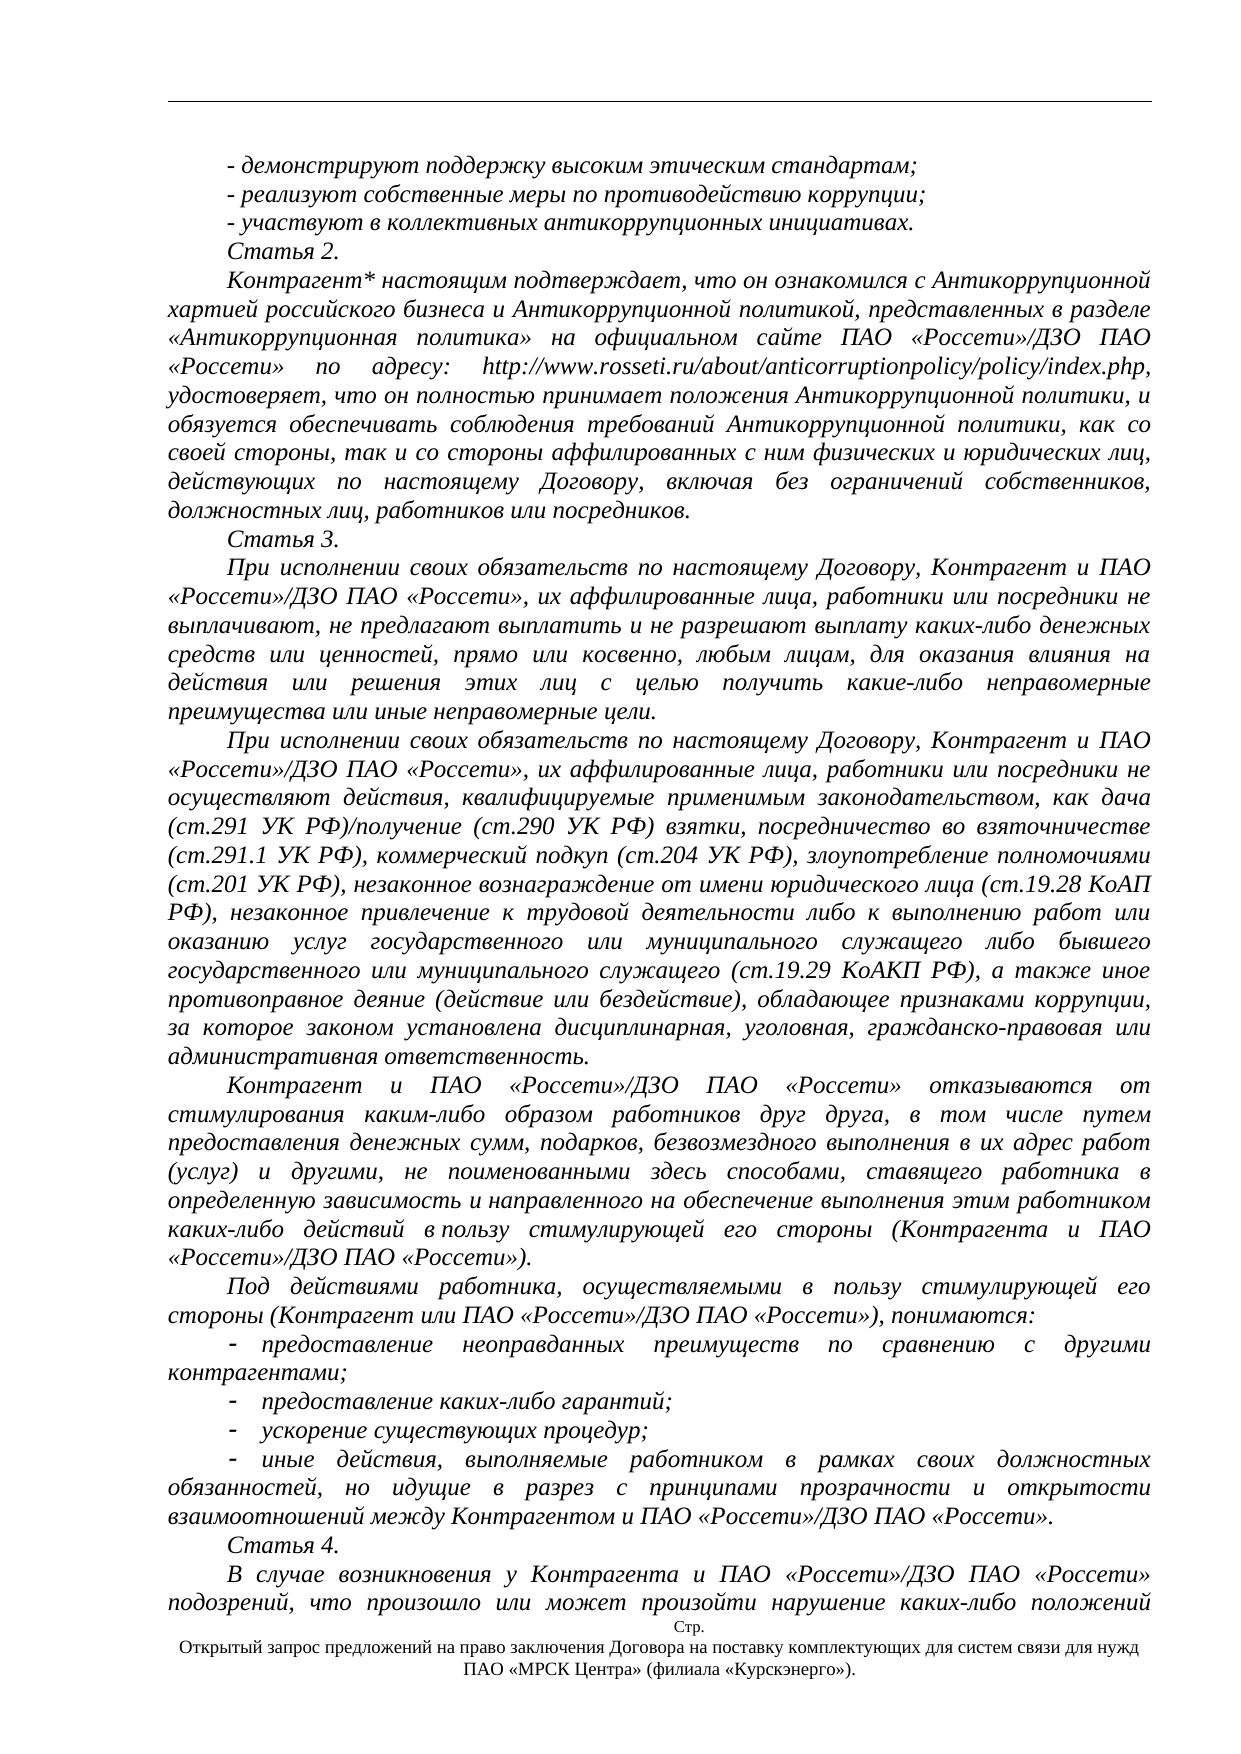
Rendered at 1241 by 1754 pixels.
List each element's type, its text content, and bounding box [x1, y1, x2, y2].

text Статья 2. [168, 236, 1152, 265]
text Статья 3. [168, 524, 1152, 552]
text Контрагент и ПАО «Россети»/ДЗО ПАО «Россети» отказываются от стимулирования каким-либо образом работников друг друга, в том числе путем предоставления денежных сумм, подарков, безвозмездного выполнения в их адрес работ (услуг) и другими, не поименованными здесь способами, ставящего работника в определенную зависимость и направленного на обеспечение выполнения этим работником каких-либо действий в пользу стимулирующей его стороны (Контрагента и ПАО «Россети»/ДЗО ПАО «Россети»). [168, 1070, 1152, 1271]
list предоставление неоправданных преимуществ по сравнению с другими контрагентами; [168, 1329, 1152, 1386]
text Под действиями работника, осуществляемыми в пользу стимулирующей его стороны (Контрагент или ПАО «Россети»/ДЗО ПАО «Россети»), понимаются: [168, 1271, 1152, 1329]
text При исполнении своих обязательств по настоящему Договору, Контрагент и ПАО «Россети»/ДЗО ПАО «Россети», их аффилированные лица, работники или посредники не осуществляют действия, квалифицируемые применимым законодательством, как дача (ст.291 УК РФ)/получение (ст.290 УК РФ) взятки, посредничество во взяточничестве (ст.291.1 УК РФ), коммерческий подкуп (ст.204 УК РФ), злоупотребление полномочиями (ст.201 УК РФ), незаконное вознаграждение от имени юридического лица (ст.19.28 КоАП РФ), незаконное привлечение к трудовой деятельности либо к выполнению работ или оказанию услуг государственного или муниципального служащего либо бывшего государственного или муниципального служащего (ст.19.29 КоАКП РФ), а также иное противоправное деяние (действие или бездействие), обладающее признаками коррупции, за которое законом установлена дисциплинарная, уголовная, гражданско-правовая или административная ответственность. [168, 725, 1152, 1070]
text При исполнении своих обязательств по настоящему Договору, Контрагент и ПАО «Россети»/ДЗО ПАО «Россети», их аффилированные лица, работники или посредники не выплачивают, не предлагают выплатить и не разрешают выплату каких-либо денежных средств или ценностей, прямо или косвенно, любым лицам, для оказания влияния на действия или решения этих лиц с целью получить какие-либо неправомерные преимущества или иные неправомерные цели. [168, 552, 1152, 725]
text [168, 1559, 1152, 1616]
list ускорение существующих процедур; [168, 1415, 1152, 1444]
text Контрагент* настоящим подтверждает, что он ознакомился с Антикоррупционной хартией российского бизнеса и Антикоррупционной политикой, представленных в разделе «Антикоррупционная политика» на официальном сайте ПАО «Россети»/ДЗО ПАО «Россети» по адресу: http://www.rosseti.ru/about/anticorruptionpolicy/policy/index.php, удостоверяет, что он полностью принимает положения Антикоррупционной политики, и обязуется обеспечивать соблюдения требований Антикоррупционной политики, как со своей стороны, так и со стороны аффилированных с ним физических и юридических лиц, действующих по настоящему Договору, включая без ограничений собственников, должностных лиц, работников или посредников. [168, 265, 1152, 524]
text - реализуют собственные меры по противодействию коррупции; [168, 179, 1152, 207]
list иные действия, выполняемые работником в рамках своих должностных обязанностей, но идущие в разрез с принципами прозрачности и открытости взаимоотношений между Контрагентом и ПАО «Россети»/ДЗО ПАО «Россети». [168, 1444, 1152, 1530]
text - участвуют в коллективных антикоррупционных инициативах. [168, 207, 1152, 236]
text Статья 4. [168, 1530, 1152, 1559]
list предоставление каких-либо гарантий; [168, 1386, 1152, 1415]
text - демонстрируют поддержку высоким этическим стандартам; [168, 150, 1152, 179]
